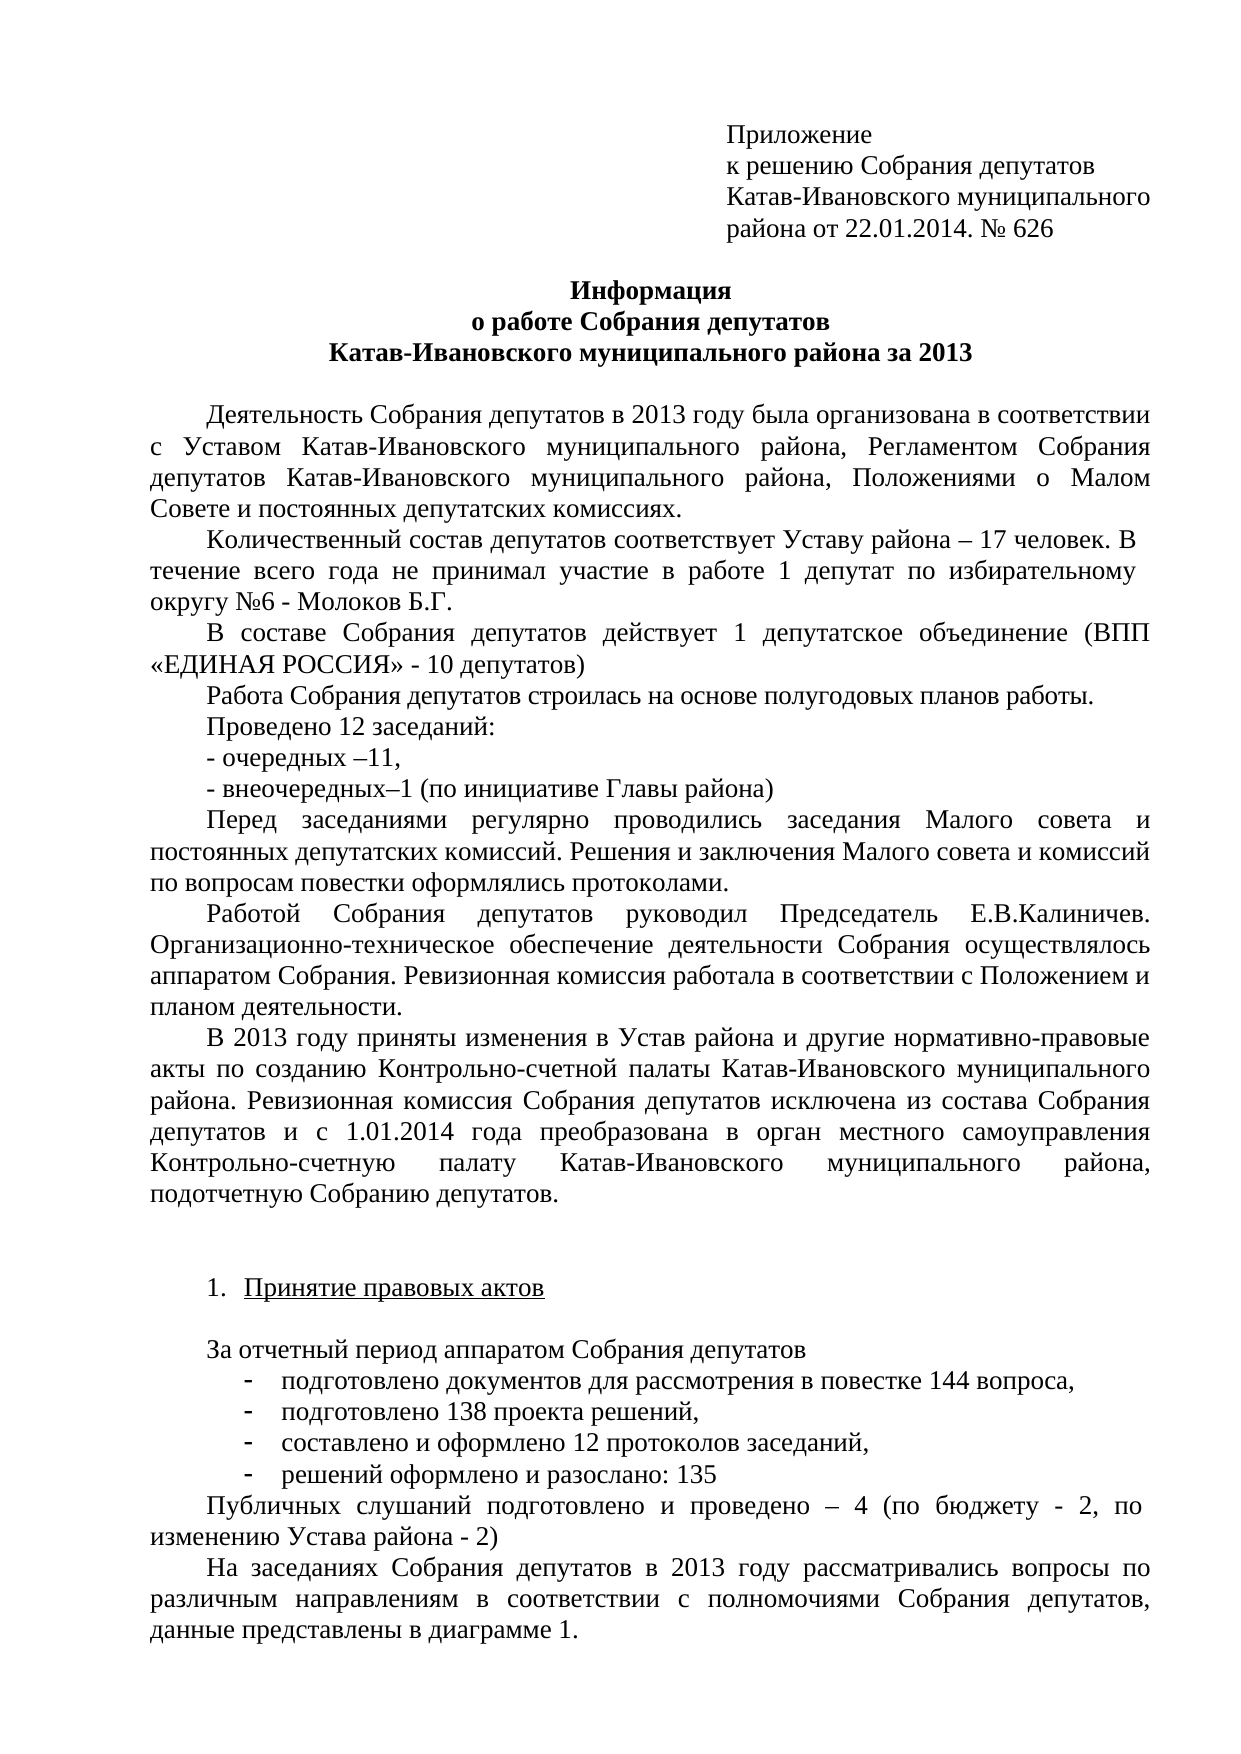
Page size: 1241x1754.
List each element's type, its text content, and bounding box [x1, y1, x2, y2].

text В 2013 году приняты изменения в Устав района и другие нормативно-правовые акты по созданию Контрольно-счетной палаты Катав-Ивановского муниципального района. Ревизионная комиссия Собрания депутатов исключена из состава Собрания депутатов и с 1.01.2014 года преобразована в орган местного самоуправления Контрольно-счетную палату Катав-Ивановского муниципального района, подотчетную Собранию депутатов. [150, 1021, 1152, 1208]
text За отчетный период аппаратом Собрания депутатов [150, 1333, 1152, 1364]
text Проведено 12 заседаний: [150, 710, 1152, 741]
text Приложение [726, 118, 1162, 149]
text о работе Собрания депутатов [150, 305, 1152, 336]
list решений оформлено и разослано: 135 [244, 1458, 1152, 1489]
text к решению Собрания депутатов Катав-Ивановского муниципального района от 22.01.2014. № 626 [726, 149, 1162, 243]
text В составе Собрания депутатов действует 1 депутатское объединение (ВПП «ЕДИНАЯ РОССИЯ» - 10 депутатов) [150, 617, 1152, 679]
text Информация [150, 274, 1152, 305]
text Работой Собрания депутатов руководил Председатель Е.В.Калиничев. Организационно-техническое обеспечение деятельности Собрания осуществлялось аппаратом Собрания. Ревизионная комиссия работала в соответствии с Положением и планом деятельности. [150, 897, 1152, 1021]
text - очередных –11, [150, 741, 1152, 772]
text Катав-Ивановского муниципального района за 2013 [150, 336, 1152, 367]
text Перед заседаниями регулярно проводились заседания Малого совета и постоянных депутатских комиссий. Решения и заключения Малого совета и комиссий по вопросам повестки оформлялись протоколами. [150, 803, 1152, 897]
text Публичных слушаний подготовлено и проведено – 4 (по бюджету - 2, по изменению Устава района - 2) [150, 1489, 1144, 1551]
text Количественный состав депутатов соответствует Уставу района – 17 человек. В течение всего года не принимал участие в работе 1 депутат по избирательному округу №6 - Молоков Б.Г. [150, 523, 1138, 617]
text На заседаниях Собрания депутатов в 2013 году рассматривались вопросы по различным направлениям в соответствии с полномочиями Собрания депутатов, данные представлены в диаграмме 1. [150, 1551, 1152, 1645]
list составлено и оформлено 12 протоколов заседаний, [244, 1427, 1152, 1458]
list подготовлено документов для рассмотрения в повестке 144 вопроса, [244, 1364, 1152, 1395]
text Деятельность Собрания депутатов в 2013 году была организована в соответствии с Уставом Катав-Ивановского муниципального района, Регламентом Собрания депутатов Катав-Ивановского муниципального района, Положениями о Малом Совете и постоянных депутатских комиссиях. [150, 398, 1152, 523]
list Принятие правовых актов [206, 1271, 1144, 1302]
list подготовлено 138 проекта решений, [244, 1395, 1152, 1427]
text - внеочередных–1 (по инициативе Главы района) [150, 772, 1152, 803]
text Работа Собрания депутатов строилась на основе полугодовых планов работы. [150, 679, 1152, 710]
